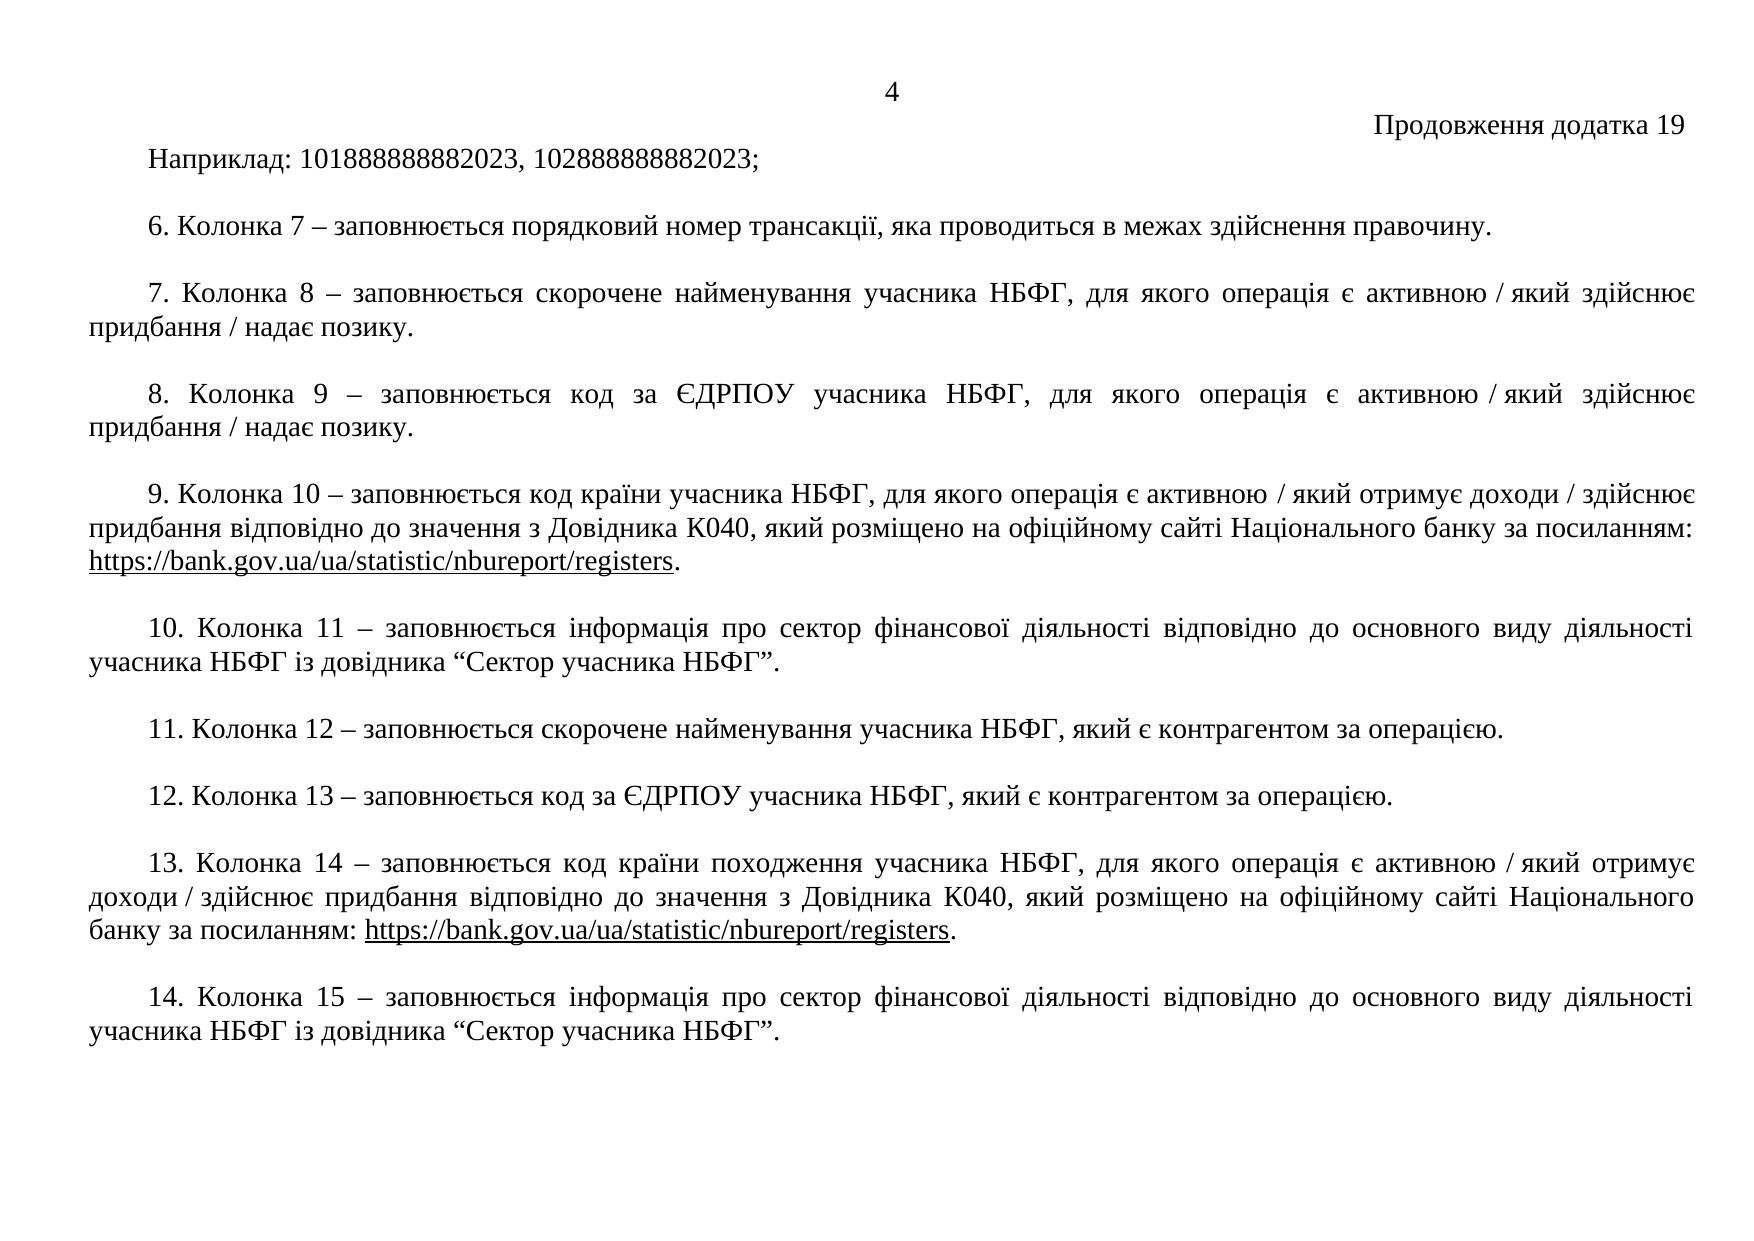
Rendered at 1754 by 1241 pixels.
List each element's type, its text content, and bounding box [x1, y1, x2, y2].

text 11. Колонка 12 – заповнюється скорочене найменування учасника НБФГ, який є контрагентом за операцією. [89, 711, 1695, 745]
text 13. Колонка 14 – заповнюється код країни походження учасника НБФГ, для якого операція є активною / який отримує доходи / здійснює придбання відповідно до значення з Довідника К040, який розміщено на офіційному сайті Національного банку за посиланням: https://bank.gov.ua/ua/statistic/nbureport/registers. [89, 845, 1695, 946]
text 14. Колонка 15 – заповнюється інформація про сектор фінансової діяльності відповідно до основного виду діяльності учасника НБФГ із довідника “Сектор учасника НБФГ”. [89, 979, 1695, 1047]
text 10. Колонка 11 – заповнюється інформація про сектор фінансової діяльності відповідно до основного виду діяльності учасника НБФГ із довідника “Сектор учасника НБФГ”. [89, 611, 1695, 678]
text 6. Колонка 7 – заповнюється порядковий номер трансакції, яка проводиться в межах здійснення правочину. [89, 208, 1695, 242]
text 8. Колонка 9 – заповнюється код за ЄДРПОУ учасника НБФГ, для якого операція є активною / який здійснює придбання / надає позику. [89, 376, 1695, 443]
text 7. Колонка 8 – заповнюється скорочене найменування учасника НБФГ, для якого операція є активною / який здійснює придбання / надає позику. [89, 275, 1695, 342]
text Наприклад: 101888888882023, 102888888882023; [89, 141, 1695, 174]
text 9. Колонка 10 – заповнюється код країни учасника НБФГ, для якого операція є активною / який отримує доходи / здійснює придбання відповідно до значення з Довідника К040, який розміщено на офіційному сайті Національного банку за посиланням: https://bank.gov.ua/ua/statistic/nbureport/registers. [89, 476, 1695, 577]
text 12. Колонка 13 – заповнюється код за ЄДРПОУ учасника НБФГ, який є контрагентом за операцією. [89, 778, 1695, 812]
